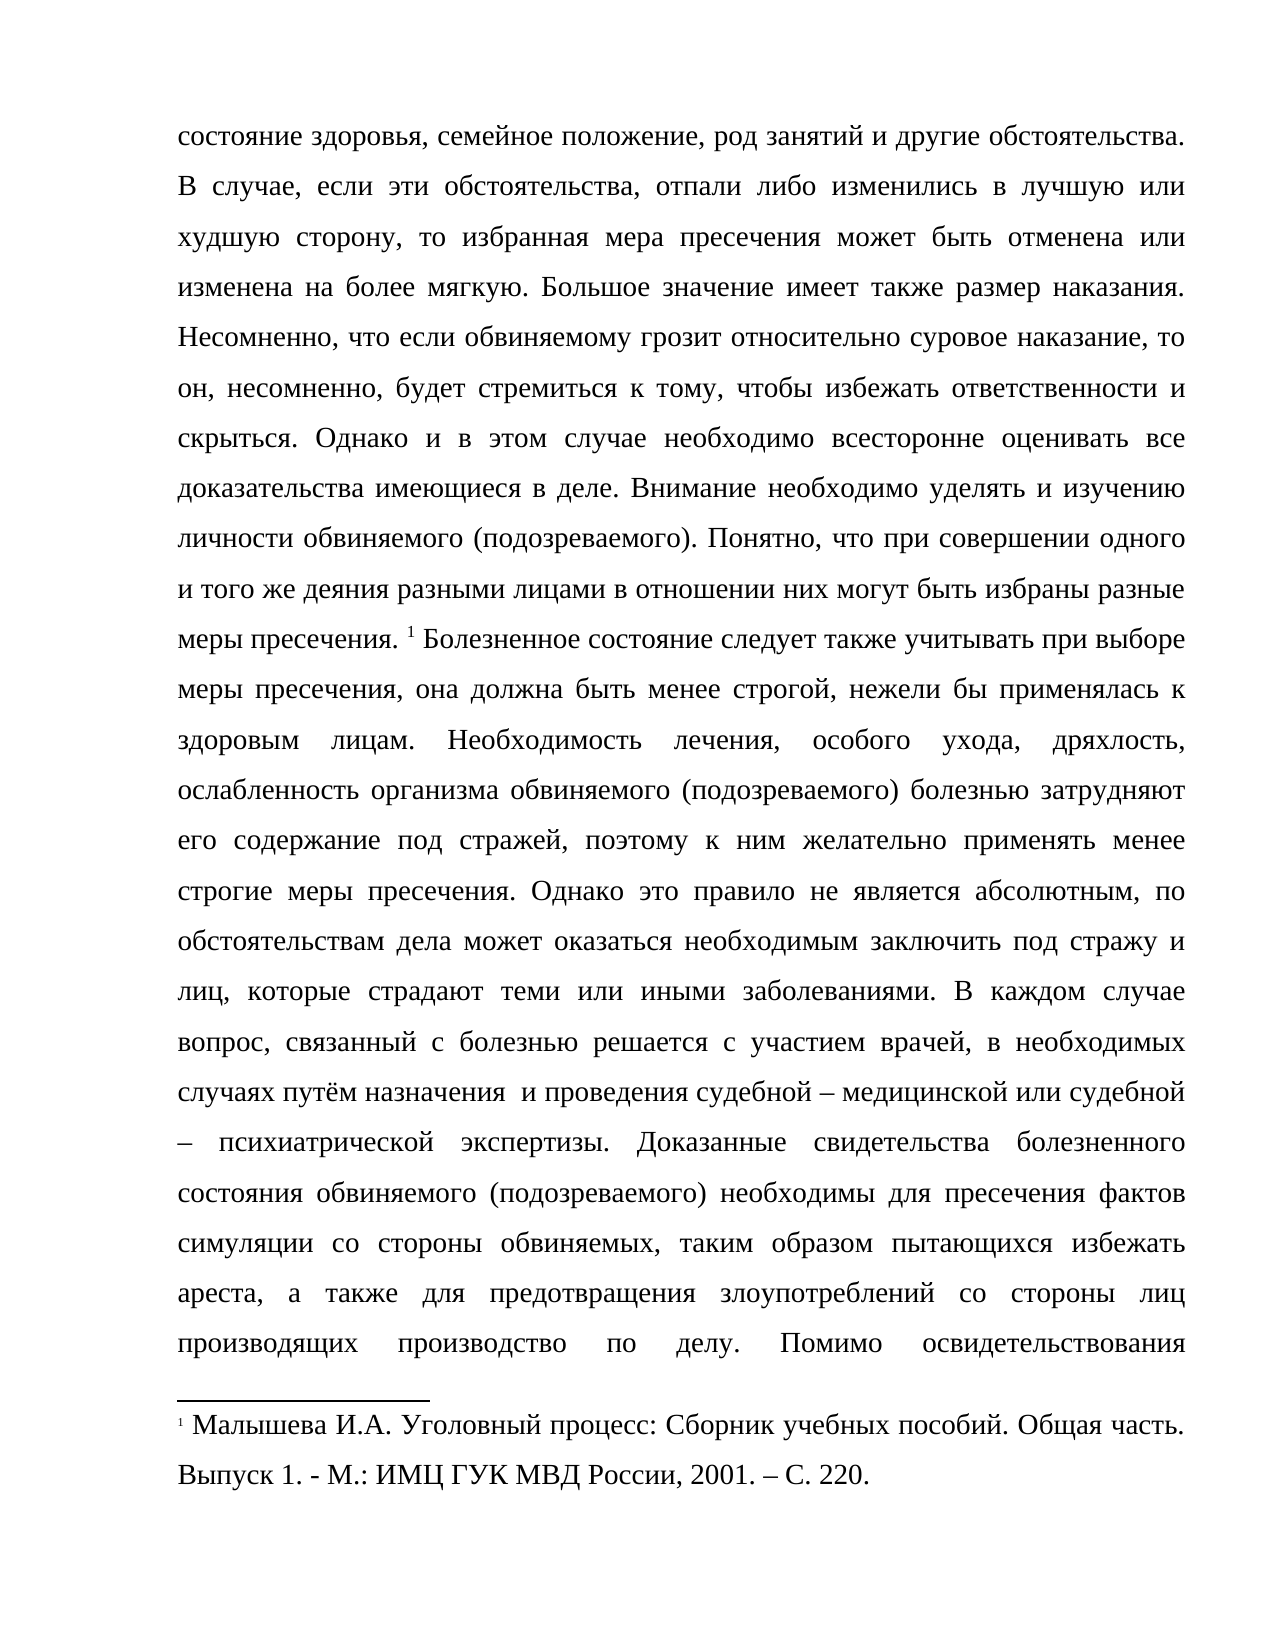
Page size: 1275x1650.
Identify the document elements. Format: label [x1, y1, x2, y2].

text [177, 118, 1186, 1359]
